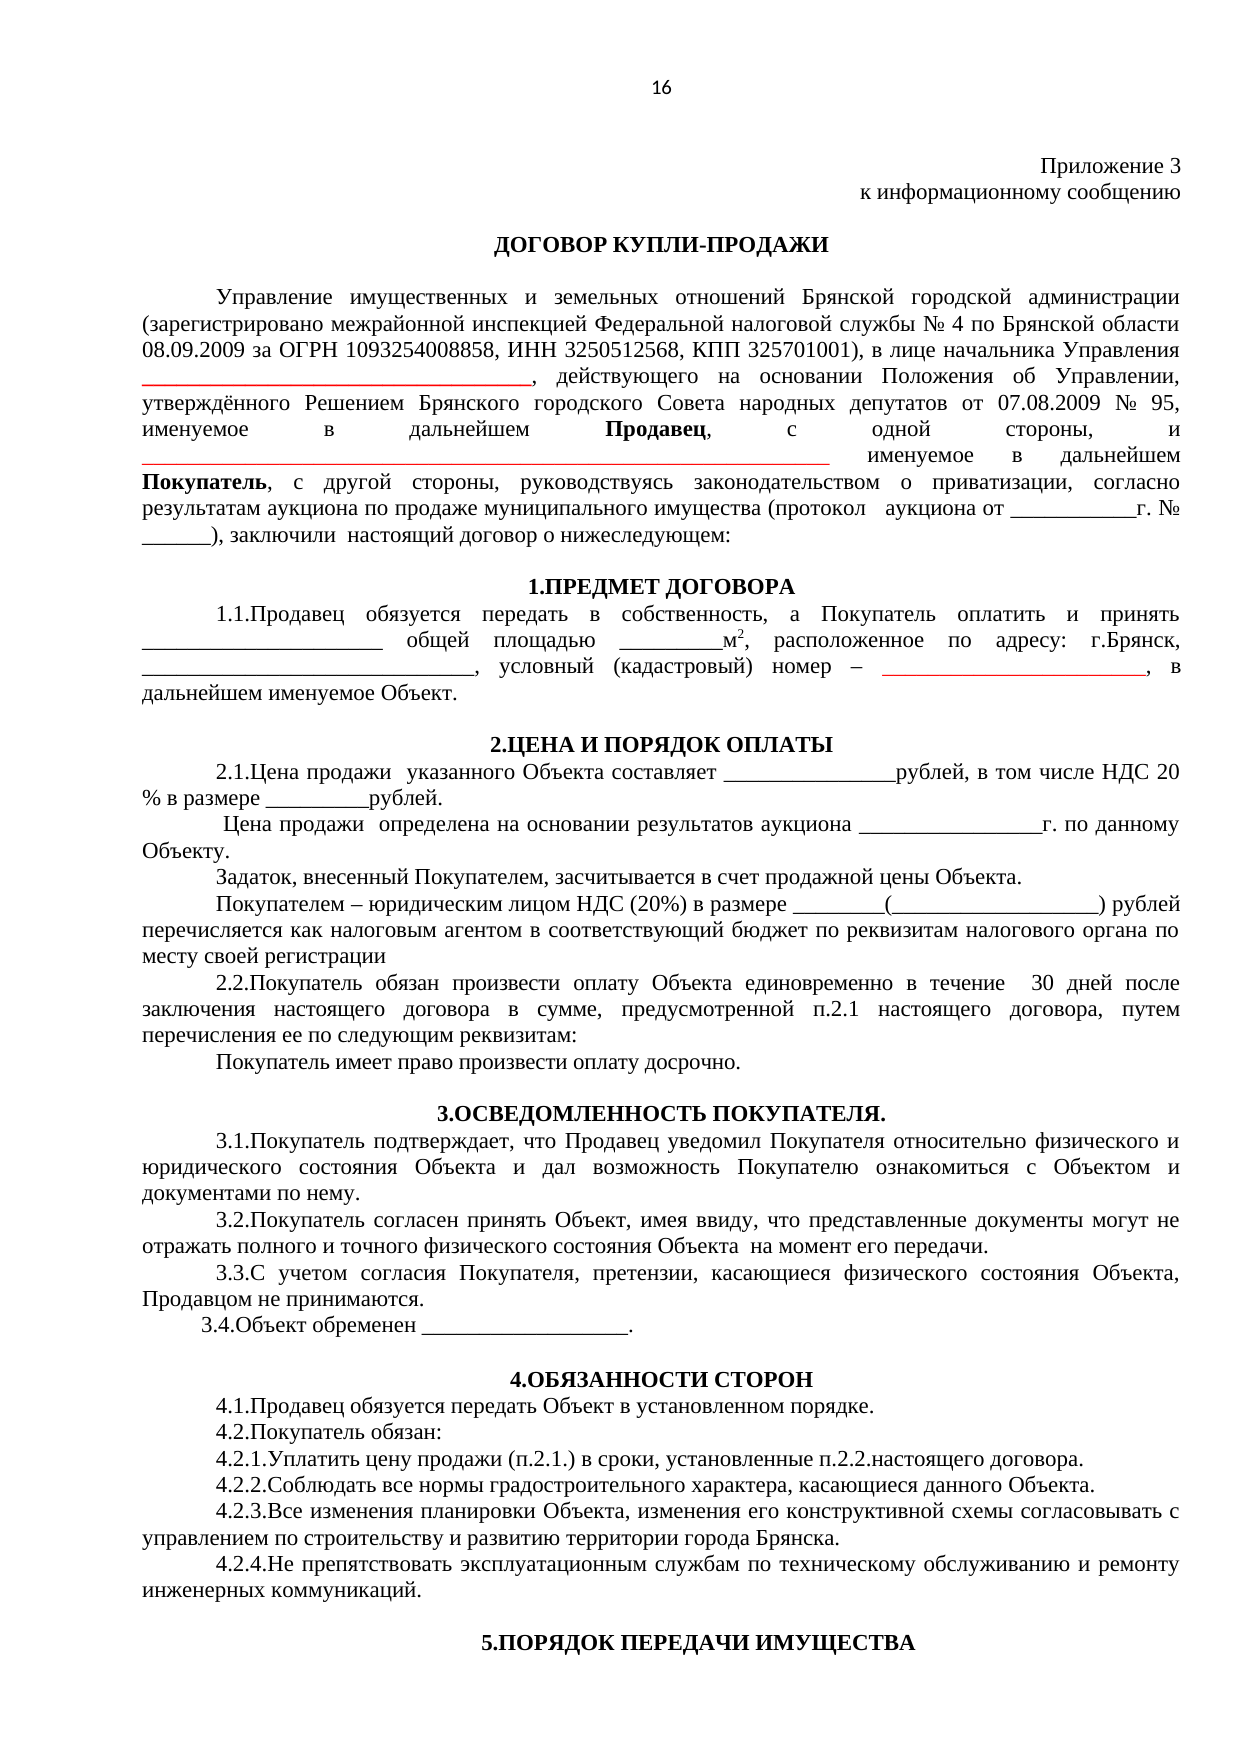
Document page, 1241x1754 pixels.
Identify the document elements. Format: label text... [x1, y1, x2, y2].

text 4.2.1.Уплатить цену продажи (п.2.1.) в сроки, установленные п.2.2.настоящего договора. [142, 1445, 1181, 1471]
text 4.2.2.Соблюдать все нормы градостроительного характера, касающиеся данного Объекта. [142, 1471, 1181, 1497]
text Управление имущественных и земельных отношений Брянской городской администрации (зарегистрировано межрайонной инспекцией Федеральной налоговой службы № 4 по Брянской области 08.09.2009 за ОГРН 1093254008858, ИНН 3250512568, КПП 325701001), в лице начальника Управления __________________________________, действующего на основании Положения об Управлении, утверждённого Решением Брянского городского Совета народных депутатов от 07.08.2009 № 95, именуемое в дальнейшем Продавец, с одной стороны, и ____________________________________________________________ именуемое в дальнейшем Покупатель, с другой стороны, руководствуясь законодательством о приватизации, согласно результатам аукциона по продаже муниципального имущества (протокол аукциона от ___________г. № ______), заключили настоящий договор о нижеследующем: [142, 283, 1181, 547]
text к информационному сообщению [83, 178, 1181, 204]
text 2.ЦЕНА И ПОРЯДОК ОПЛАТЫ [142, 731, 1181, 758]
text 4.2.4.Не препятствовать эксплуатационным службам по техническому обслуживанию и ремонту инженерных коммуникаций. [142, 1550, 1181, 1603]
text 4.1.Продавец обязуется передать Объект в установленном порядке. [142, 1392, 1181, 1418]
text 2.1.Цена продажи указанного Объекта составляет _______________рублей, в том числе НДС 20 % в размере _________рублей. [142, 758, 1181, 811]
text 4.2.3.Все изменения планировки Объекта, изменения его конструктивной схемы согласовывать с управлением по строительству и развитию территории города Брянска. [142, 1497, 1181, 1550]
text 2.2.Покупатель обязан произвести оплату Объекта единовременно в течение 30 дней после заключения настоящего договора в сумме, предусмотренной п.2.1 настоящего договора, путем перечисления ее по следующим реквизитам: [142, 969, 1181, 1048]
text Задаток, внесенный Покупателем, засчитывается в счет продажной цены Объекта. [142, 863, 1181, 889]
text 4.ОБЯЗАННОСТИ СТОРОН [142, 1366, 1181, 1392]
text 3.ОСВЕДОМЛЕННОСТЬ ПОКУПАТЕЛЯ. [142, 1100, 1181, 1127]
text 3.1.Покупатель подтверждает, что Продавец уведомил Покупателя относительно физического и юридического состояния Объекта и дал возможность Покупателю ознакомиться с Объектом и документами по нему. [142, 1127, 1181, 1206]
text 1.1.Продавец обязуется передать в собственность, а Покупатель оплатить и принять _____________________ общей площадью _________м2, расположенное по адресу: г.Брянск, _____________________________, условный (кадастровый) номер – _______________________, в дальнейшем именуемое Объект. [142, 600, 1181, 705]
text 3.2.Покупатель согласен принять Объект, имея ввиду, что представленные документы могут не отражать полного и точного физического состояния Объекта на момент его передачи. [142, 1206, 1181, 1258]
text 4.2.Покупатель обязан: [142, 1418, 1181, 1445]
text 3.3.С учетом согласия Покупателя, претензии, касающиеся физического состояния Объекта, Продавцом не принимаются. [142, 1258, 1181, 1311]
text Покупатель имеет право произвести оплату досрочно. [142, 1048, 1181, 1074]
text 3.4.Объект обременен __________________. [171, 1311, 1181, 1338]
text 5.ПОРЯДОК ПЕРЕДАЧИ ИМУЩЕСТВА [142, 1629, 1181, 1656]
text Покупателем – юридическим лицом НДС (20%) в размере ________(__________________) рублей перечисляется как налоговым агентом в соответствующий бюджет по реквизитам налогового органа по месту своей регистрации [142, 889, 1181, 969]
subtitle ДОГОВОР КУПЛИ-ПРОДАЖИ [142, 231, 1181, 257]
text Приложение 3 [142, 152, 1181, 178]
text 1.ПРЕДМЕТ ДОГОВОРА [142, 573, 1181, 600]
text Цена продажи определена на основании результатов аукциона ________________г. по данному Объекту. [142, 811, 1181, 863]
